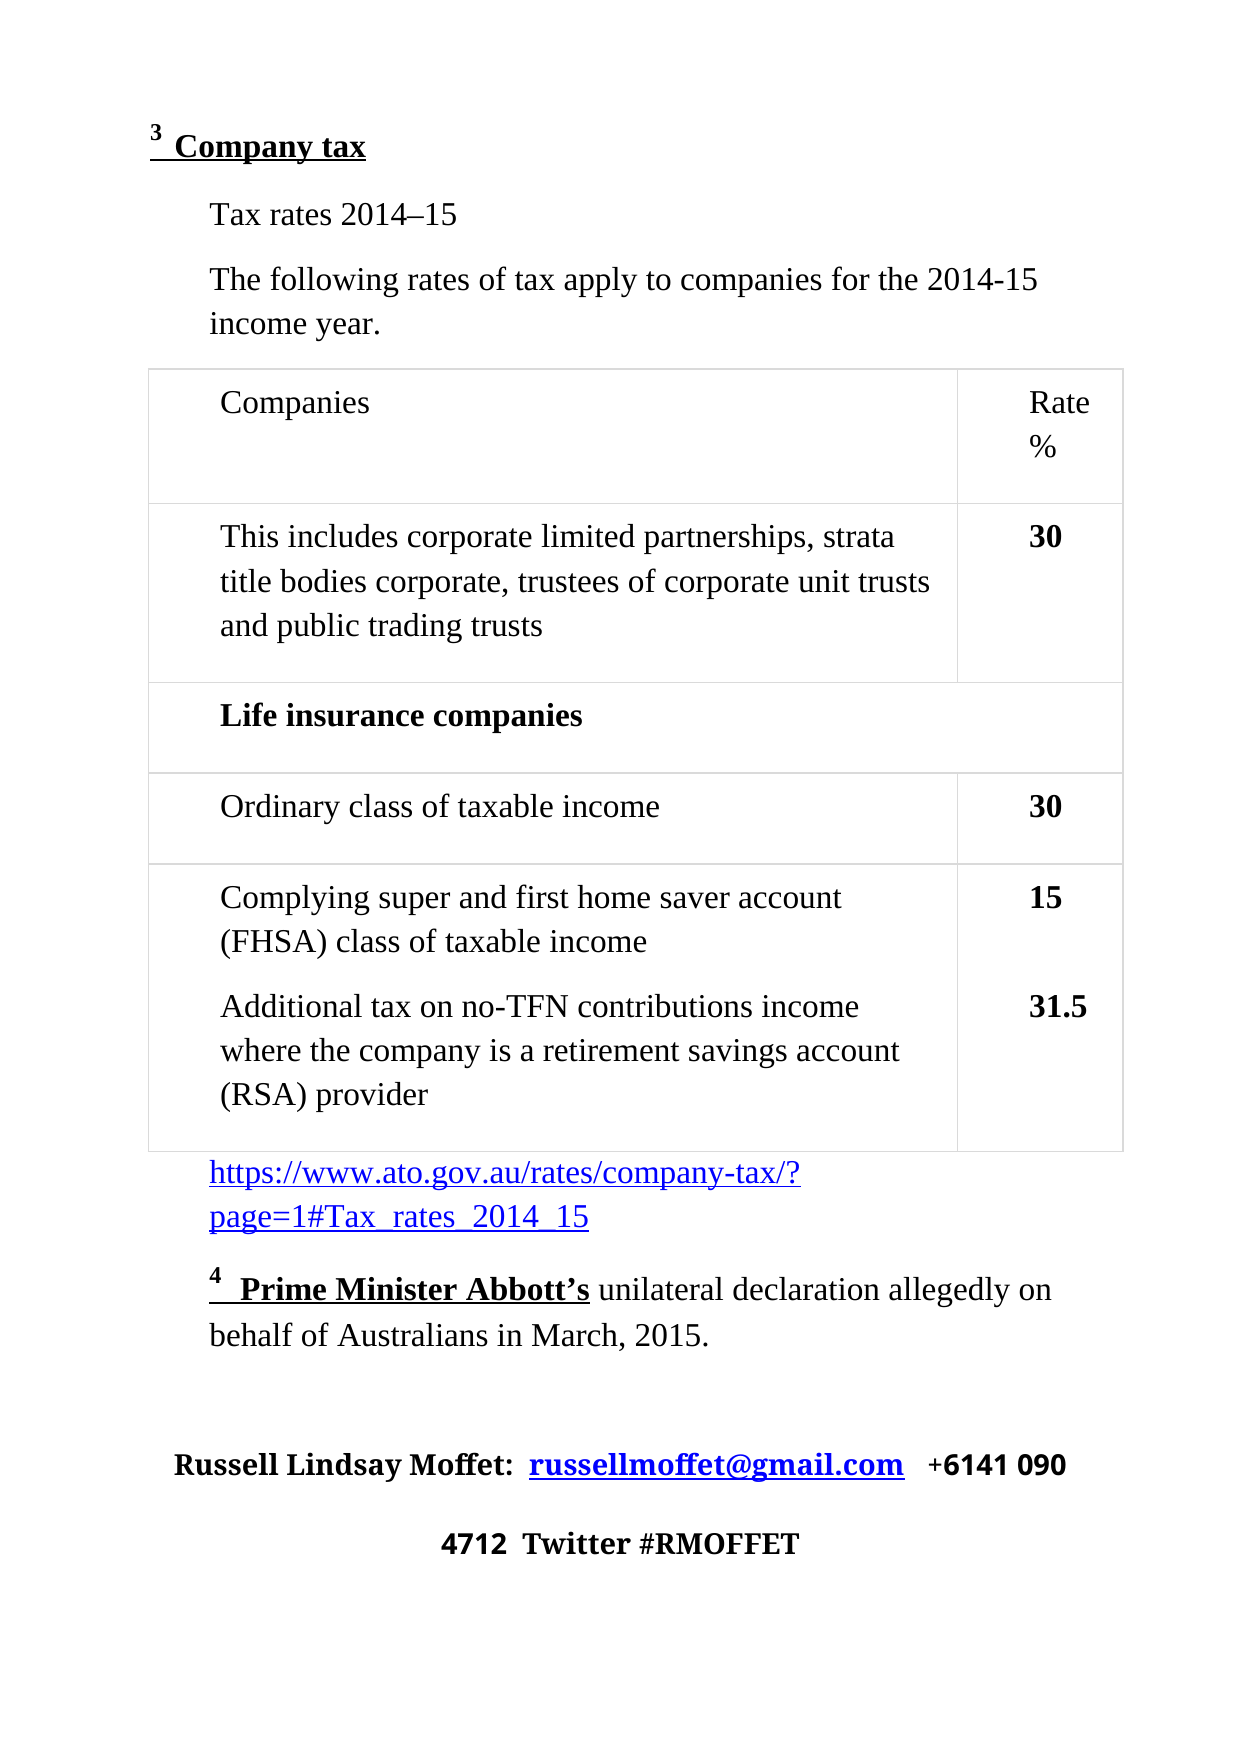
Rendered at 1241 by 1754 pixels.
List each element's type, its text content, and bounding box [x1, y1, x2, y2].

text Tax rates 2014–15 [209, 194, 1090, 232]
table_cell Ordinary class of taxable income [149, 774, 957, 863]
text Russell Lindsay Moffet: russellmoffet@gmail.com +6141 090 4712 Twitter #RMOFFET [150, 1445, 1090, 1591]
table_cell This includes corporate limited partnerships, strata title bodies corporate, trustees of corporate unit trusts and public trading trusts [149, 504, 957, 682]
text 4 Prime Minister Abbott’s unilateral declaration allegedly on behalf of Australians in March, 2015. [209, 1261, 1090, 1353]
table_cell 30 [958, 774, 1122, 863]
table_cell Life insurance companies [149, 683, 1122, 772]
text https://www.ato.gov.au/rates/company-tax/?page=1#Tax_rates_2014_15 [209, 1152, 1090, 1235]
table_cell Complying super and first home saver account (FHSA) class of taxable income Additional tax on no-TFN contributions income where the company is a retirement savings account (RSA) provider [149, 865, 957, 1151]
table_cell 15 31.5 [958, 865, 1122, 1151]
text The following rates of tax apply to companies for the 2014-15 income year. [209, 259, 1090, 341]
table_header Rate % [958, 370, 1122, 503]
text 3 Company tax [150, 118, 1090, 166]
table_header Companies [149, 370, 957, 503]
table_cell 30 [958, 504, 1122, 682]
